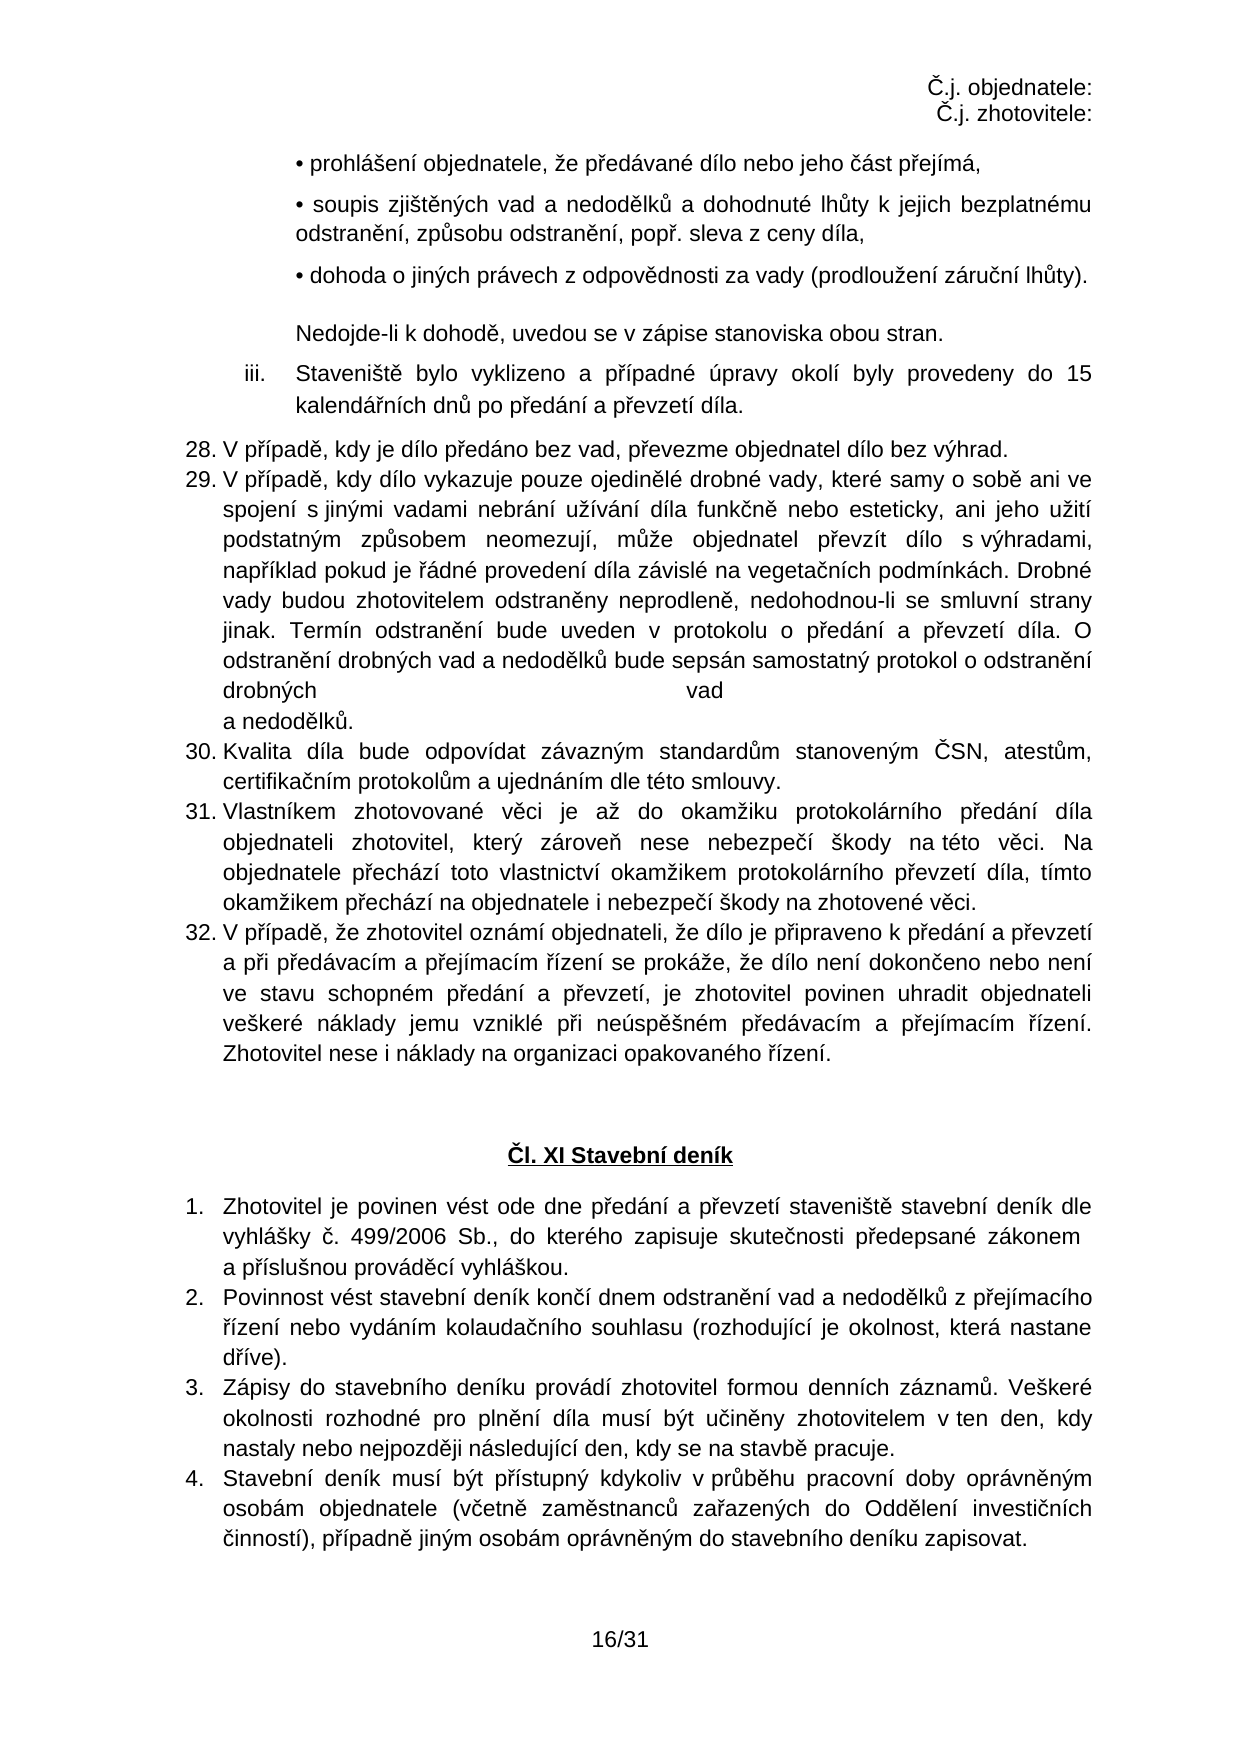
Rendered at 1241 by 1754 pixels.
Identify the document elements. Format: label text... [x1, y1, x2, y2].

list Kvalita díla bude odpovídat závazným standardům stanoveným ČSN, atestům, certifikačním protokolům a ujednáním dle této smlouvy. [185, 738, 1093, 794]
list V případě, že zhotovitel oznámí objednateli, že dílo je připraveno k předání a převzetí a při předávacím a přejímacím řízení se prokáže, že dílo není dokončeno nebo není ve stavu schopném předání a převzetí, je zhotovitel povinen uhradit objednateli veškeré náklady jemu vzniklé při neúspěšném předávacím a přejímacím řízení. Zhotovitel nese i náklady na organizaci opakovaného řízení. [185, 919, 1093, 1066]
text • dohoda o jiných právech z odpovědnosti za vady (prodloužení záruční lhůty). [221, 260, 1093, 289]
list V případě, kdy dílo vykazuje pouze ojedinělé drobné vady, které samy o sobě ani ve spojení s jinými vadami nebrání užívání díla funkčně nebo esteticky, ani jeho užití podstatným způsobem neomezují, může objednatel převzít dílo s výhradami, například pokud je řádné provedení díla závislé na vegetačních podmínkách. Drobné vady budou zhotovitelem odstraněny neprodleně, nedohodnou-li se smluvní strany jinak. Termín odstranění bude uveden v protokolu o předání a převzetí díla. O odstranění drobných vad a nedodělků bude sepsán samostatný protokol o odstranění drobných vad a nedodělků. [185, 466, 1093, 734]
text Čl. XI Stavební deník [148, 1142, 1093, 1168]
list Zhotovitel je povinen vést ode dne předání a převzetí staveniště stavební deník dle vyhlášky č. 499/2006 Sb., do kterého zapisuje skutečnosti předepsané zákonem a příslušnou prováděcí vyhláškou. [185, 1193, 1093, 1280]
list Stavební deník musí být přístupný kdykoliv v průběhu pracovní doby oprávněným osobám objednatele (včetně zaměstnanců zařazených do Oddělení investičních činností), případně jiným osobám oprávněným do stavebního deníku zapisovat. [185, 1465, 1093, 1552]
text • soupis zjištěných vad a nedodělků a dohodnuté lhůty k jejich bezplatnému odstranění, způsobu odstranění, popř. sleva z ceny díla, [295, 189, 1093, 248]
text • prohlášení objednatele, že předávané dílo nebo jeho část přejímá, [221, 148, 1093, 177]
list Vlastníkem zhotovované věci je až do okamžiku protokolárního předání díla objednateli zhotovitel, který zároveň nese nebezpečí škody na této věci. Na objednatele přechází toto vlastnictví okamžikem protokolárního převzetí díla, tímto okamžikem přechází na objednatele i nebezpečí škody na zhotovené věci. [185, 798, 1093, 915]
list Staveniště bylo vyklizeno a případné úpravy okolí byly provedeny do 15 kalendářních dnů po předání a převzetí díla. [266, 360, 1093, 418]
list Povinnost vést stavební deník končí dnem odstranění vad a nedodělků z přejímacího řízení nebo vydáním kolaudačního souhlasu (rozhodující je okolnost, která nastane dříve). [185, 1284, 1093, 1370]
list V případě, kdy je dílo předáno bez vad, převezme objednatel dílo bez výhrad. [185, 436, 1093, 462]
text Nedojde-li k dohodě, uvedou se v zápise stanoviska obou stran. [221, 318, 1093, 348]
list Zápisy do stavebního deníku provádí zhotovitel formou denních záznamů. Veškeré okolnosti rozhodné pro plnění díla musí být učiněny zhotovitelem v ten den, kdy nastaly nebo nejpozději následující den, kdy se na stavbě pracuje. [185, 1374, 1093, 1461]
